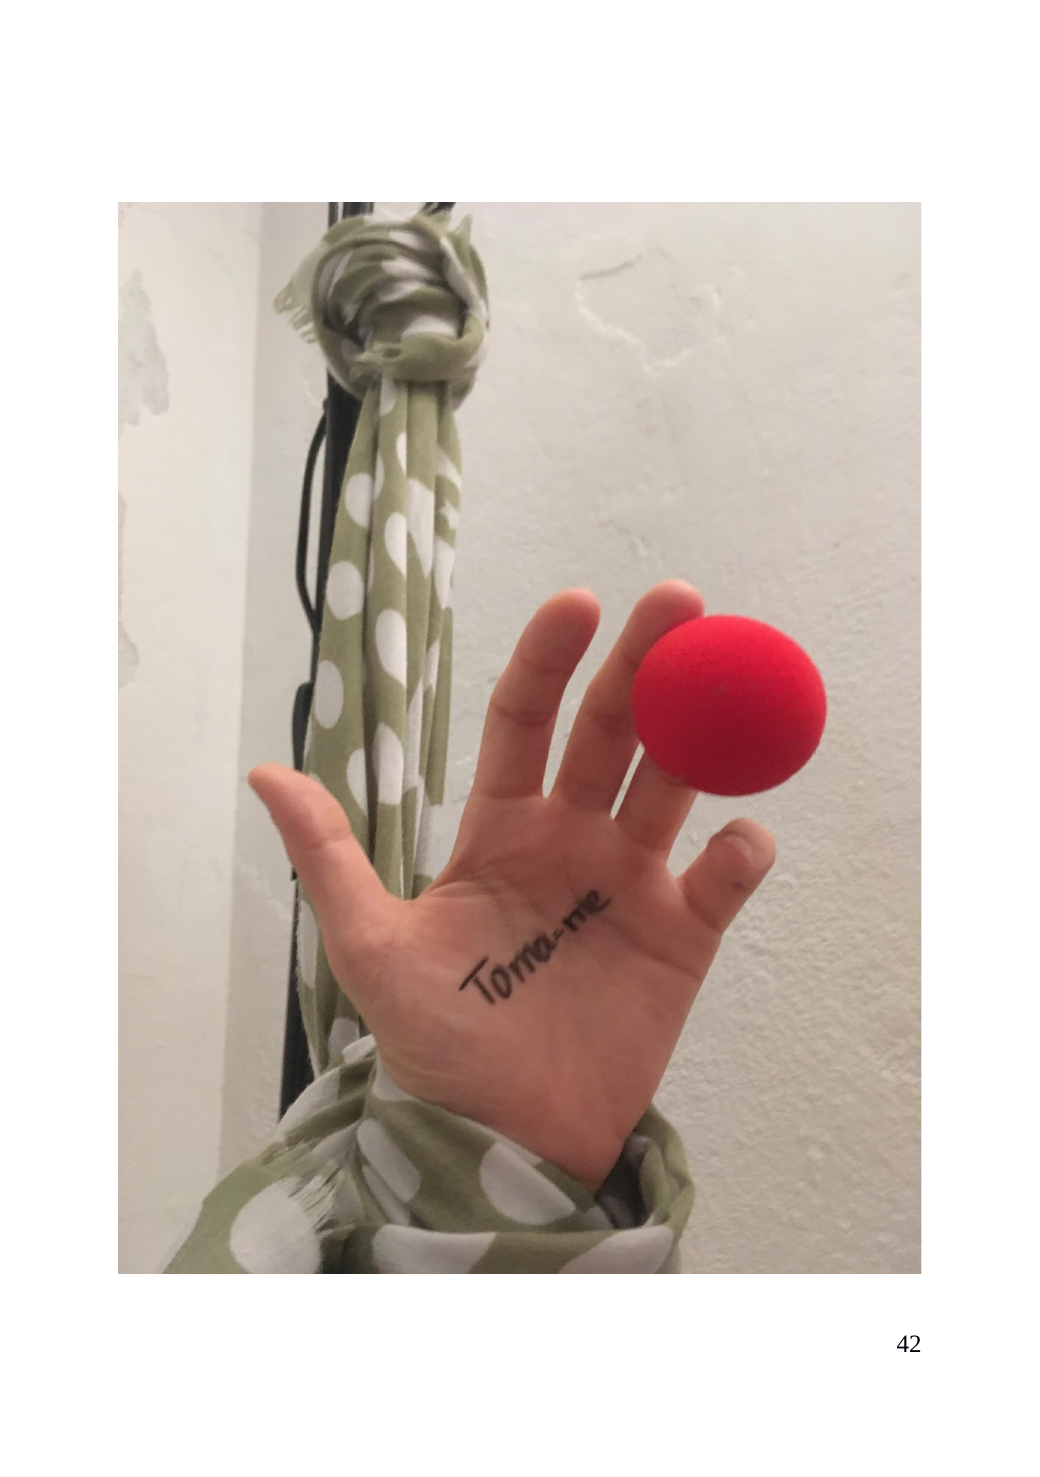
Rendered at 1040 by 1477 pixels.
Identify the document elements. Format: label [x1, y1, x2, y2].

picture [118, 202, 922, 1274]
